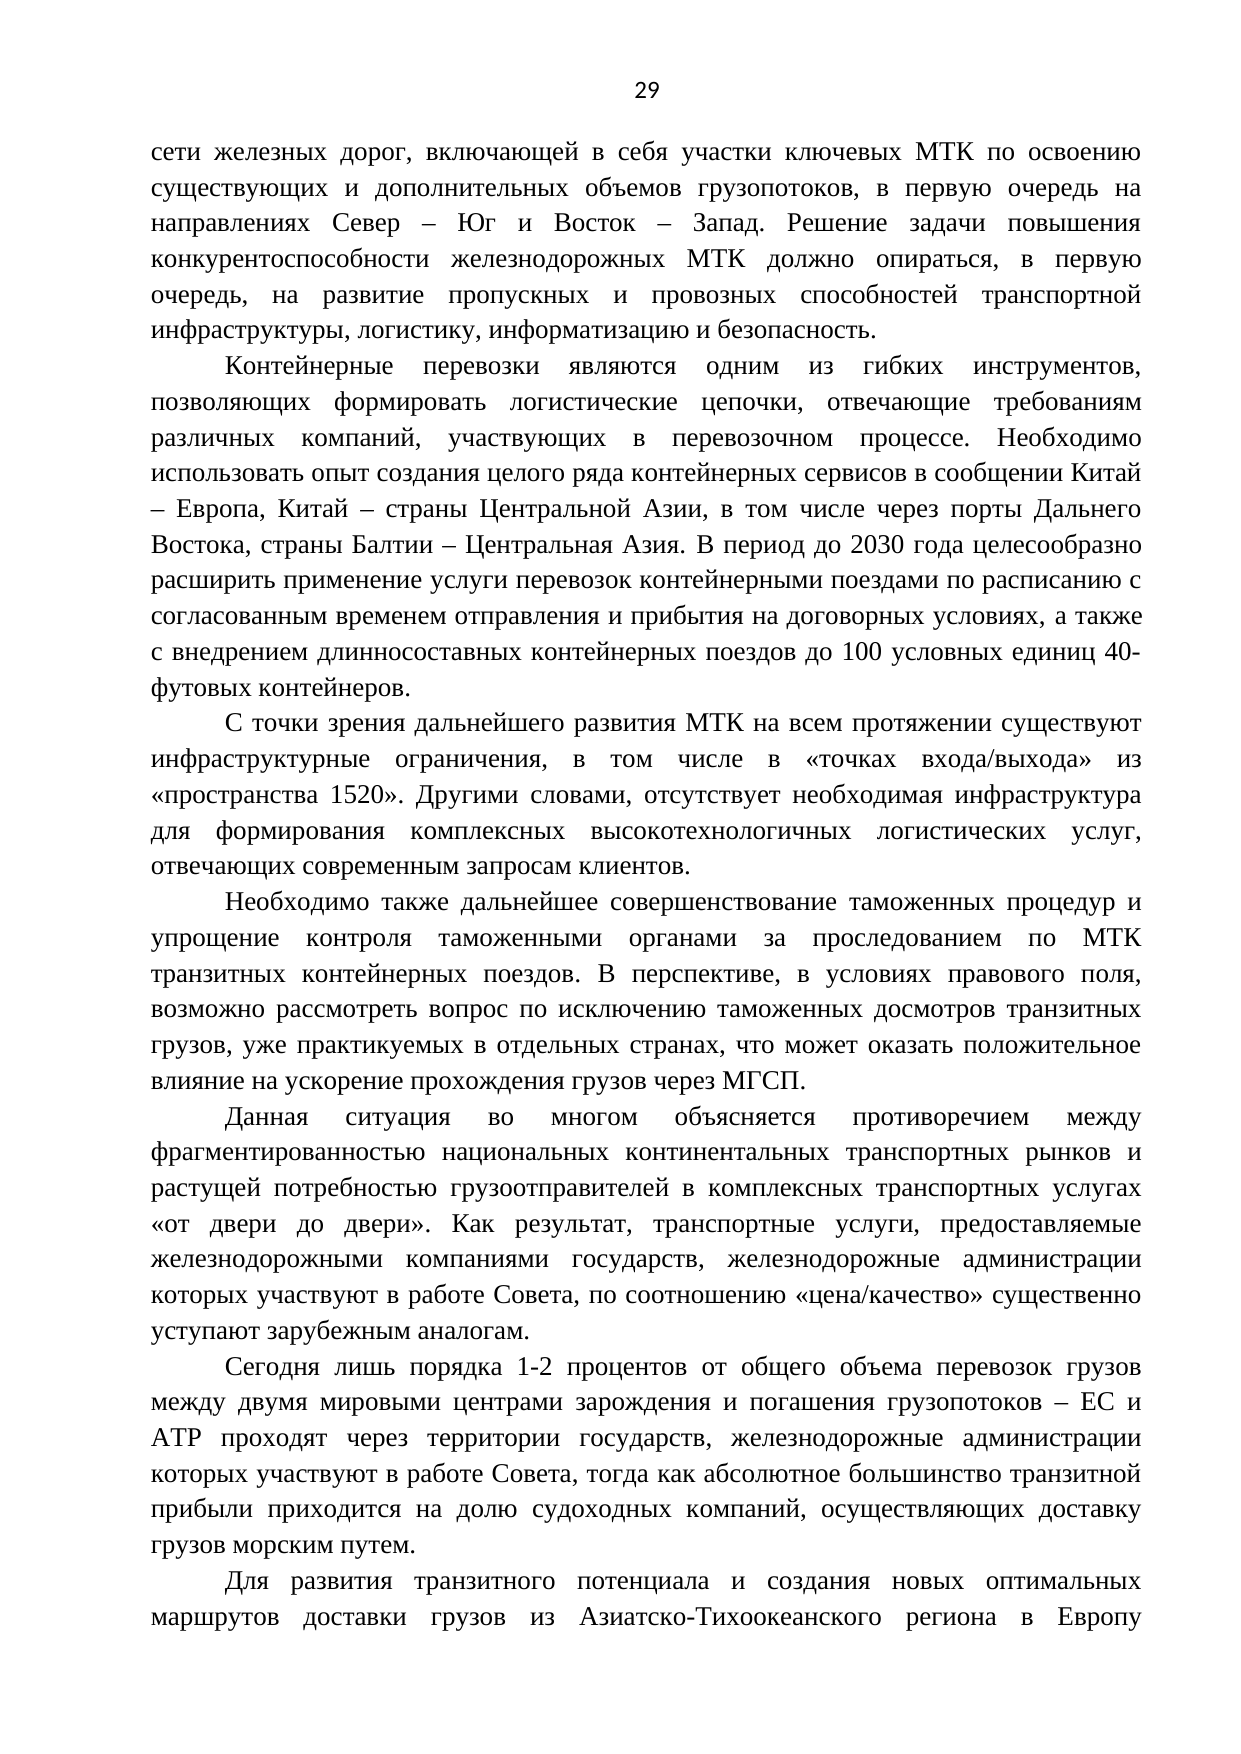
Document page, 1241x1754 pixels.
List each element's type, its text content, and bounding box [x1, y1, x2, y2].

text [151, 1564, 1143, 1631]
text Сегодня лишь порядка 1-2 процентов от общего объема перевозок грузов между двумя мировыми центрами зарождения и погашения грузопотоков – ЕС и АТР проходят через территории государств, железнодорожные администрации которых участвуют в работе Совета, тогда как абсолютное большинство транзитной прибыли приходится на долю судоходных компаний, осуществляющих доставку грузов морским путем. [151, 1350, 1143, 1559]
text Контейнерные перевозки являются одним из гибких инструментов, позволяющих формировать логистические цепочки, отвечающие требованиям различных компаний, участвующих в перевозочном процессе. Необходимо использовать опыт создания целого ряда контейнерных сервисов в сообщении Китай – Европа, Китай – страны Центральной Азии, в том числе через порты Дальнего Востока, страны Балтии – Центральная Азия. В период до 2030 года целесообразно расширить применение услуги перевозок контейнерными поездами по расписанию с согласованным временем отправления и прибытия на договорных условиях, а также с внедрением длинносоставных контейнерных поездов до 100 условных единиц 40-футовых контейнеров. [151, 349, 1143, 702]
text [151, 135, 1143, 345]
text С точки зрения дальнейшего развития МТК на всем протяжении существуют инфраструктурные ограничения, в том числе в «точках входа/выхода» из «пространства 1520». Другими словами, отсутствует необходимая инфраструктура для формирования комплексных высокотехнологичных логистических услуг, отвечающих современным запросам клиентов. [151, 707, 1143, 881]
text Данная ситуация во многом объясняется противоречием между фрагментированностью национальных континентальных транспортных рынков и растущей потребностью грузоотправителей в комплексных транспортных услугах «от двери до двери». Как результат, транспортные услуги, предоставляемые железнодорожными компаниями государств, железнодорожные администрации которых участвуют в работе Совета, по соотношению «цена/качество» существенно уступают зарубежным аналогам. [151, 1099, 1143, 1345]
text Необходимо также дальнейшее совершенствование таможенных процедур и упрощение контроля таможенными органами за проследованием по МТК транзитных контейнерных поездов. В перспективе, в условиях правового поля, возможно рассмотреть вопрос по исключению таможенных досмотров транзитных грузов, уже практикуемых в отдельных странах, что может оказать положительное влияние на ускорение прохождения грузов через МГСП. [151, 885, 1143, 1095]
